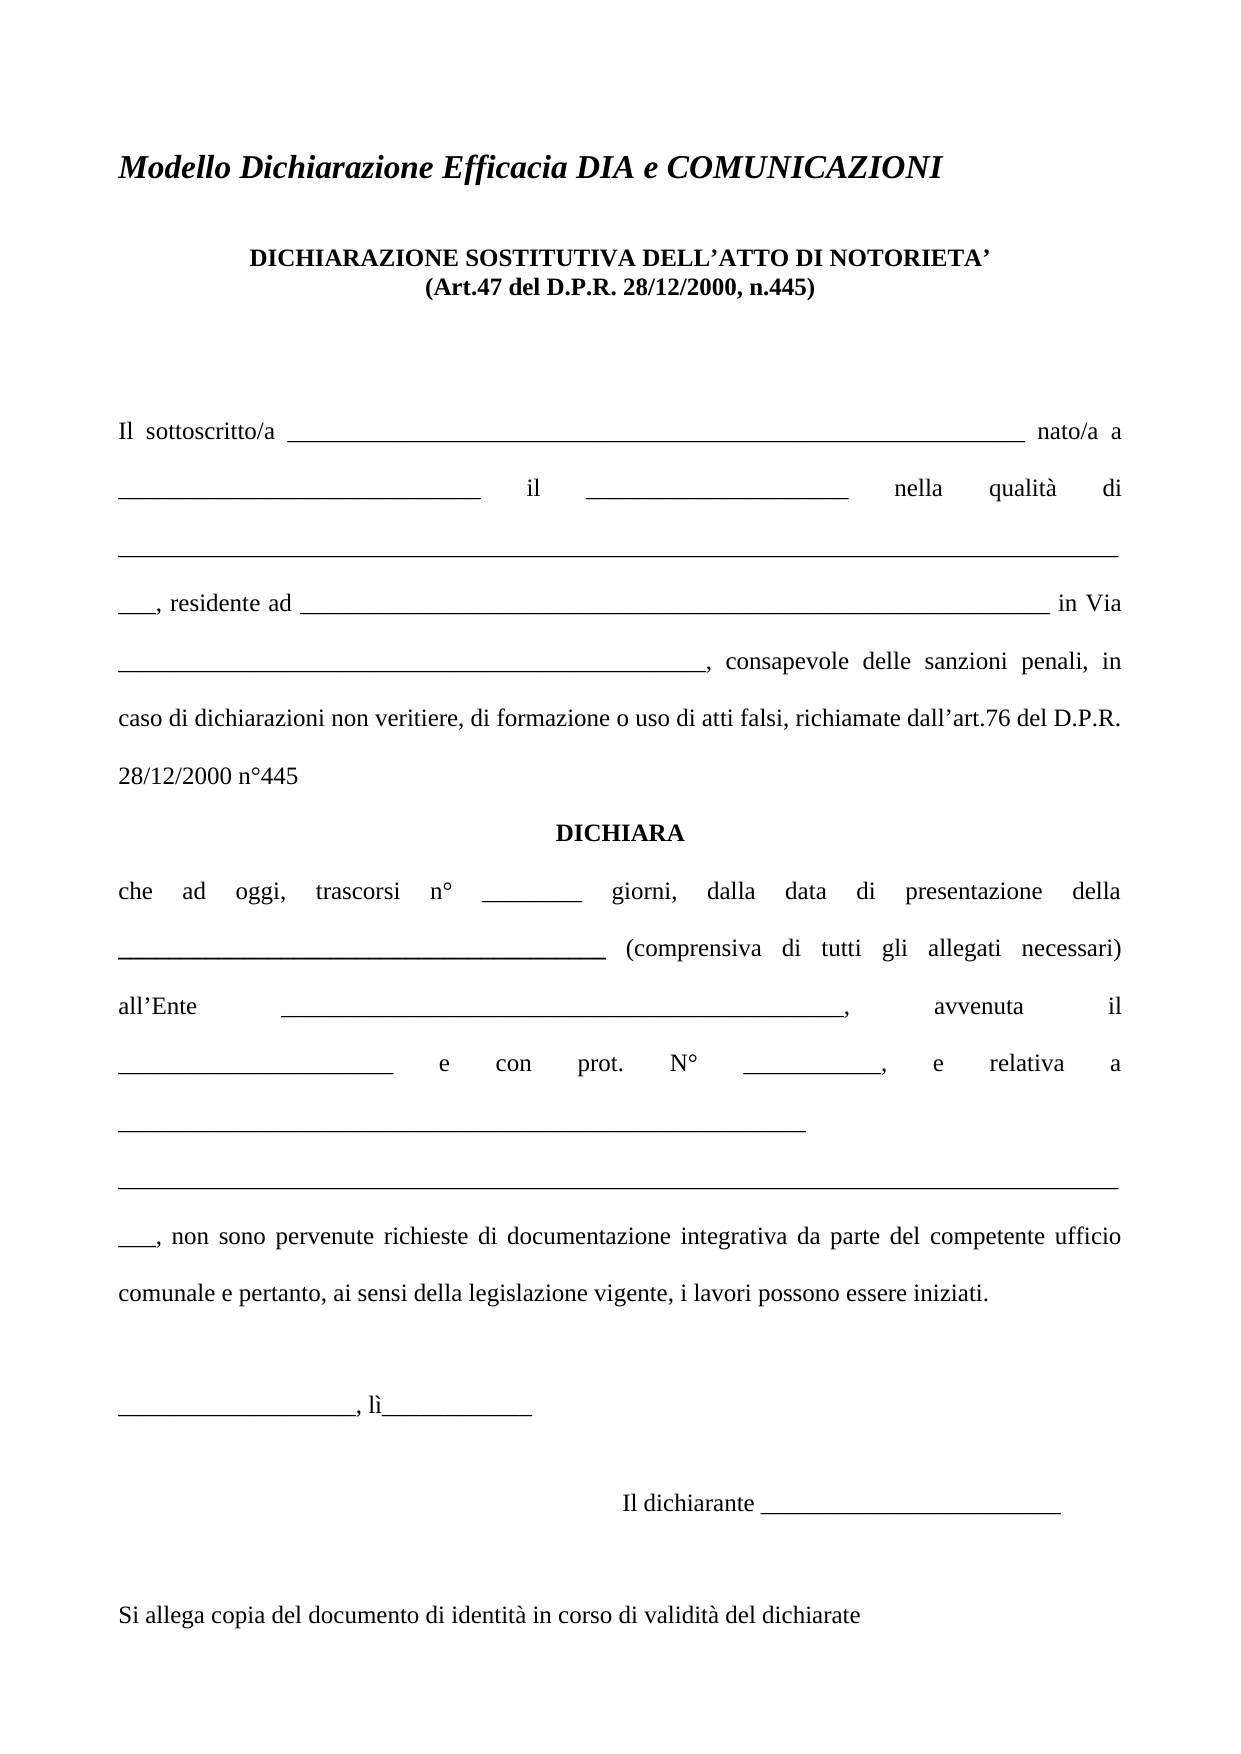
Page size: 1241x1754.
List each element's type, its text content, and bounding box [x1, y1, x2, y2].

text DICHIARA [118, 818, 1122, 847]
text Il sottoscritto/a ___________________________________________________________ nato/a a _____________________________ il _____________________ nella qualità di ___________________________________________________________________________________, residente ad ____________________________________________________________ in Via _______________________________________________, consapevole delle sanzioni penali, in caso di dichiarazioni non veritiere, di formazione o uso di atti falsi, richiamate dall’art.76 del D.P.R. 28/12/2000 n°445 [118, 416, 1122, 790]
text Il dichiarante ________________________ [118, 1488, 1122, 1517]
text (Art.47 del D.P.R. 28/12/2000, n.445) [118, 272, 1122, 301]
text ___________________, lì____________ [118, 1390, 1122, 1418]
text Si allega copia del documento di identità in corso di validità del dichiarate [118, 1600, 1122, 1628]
text che ad oggi, trascorsi n° ________ giorni, dalla data di presentazione della _______________________________________ (comprensiva di tutti gli allegati necessari) all’Ente _____________________________________________, avvenuta il ______________________ e con prot. N° ___________, e relativa a _______________________________________________________ ___________________________________________________________________________________, non sono pervenute richieste di documentazione integrativa da parte del competente ufficio comunale e pertanto, ai sensi della legislazione vigente, i lavori possono essere iniziati. [118, 876, 1122, 1307]
text DICHIARAZIONE SOSTITUTIVA DELL’ATTO DI NOTORIETA’ [118, 243, 1122, 272]
text Modello Dichiarazione Efficacia DIA e COMUNICAZIONI [118, 148, 1122, 186]
